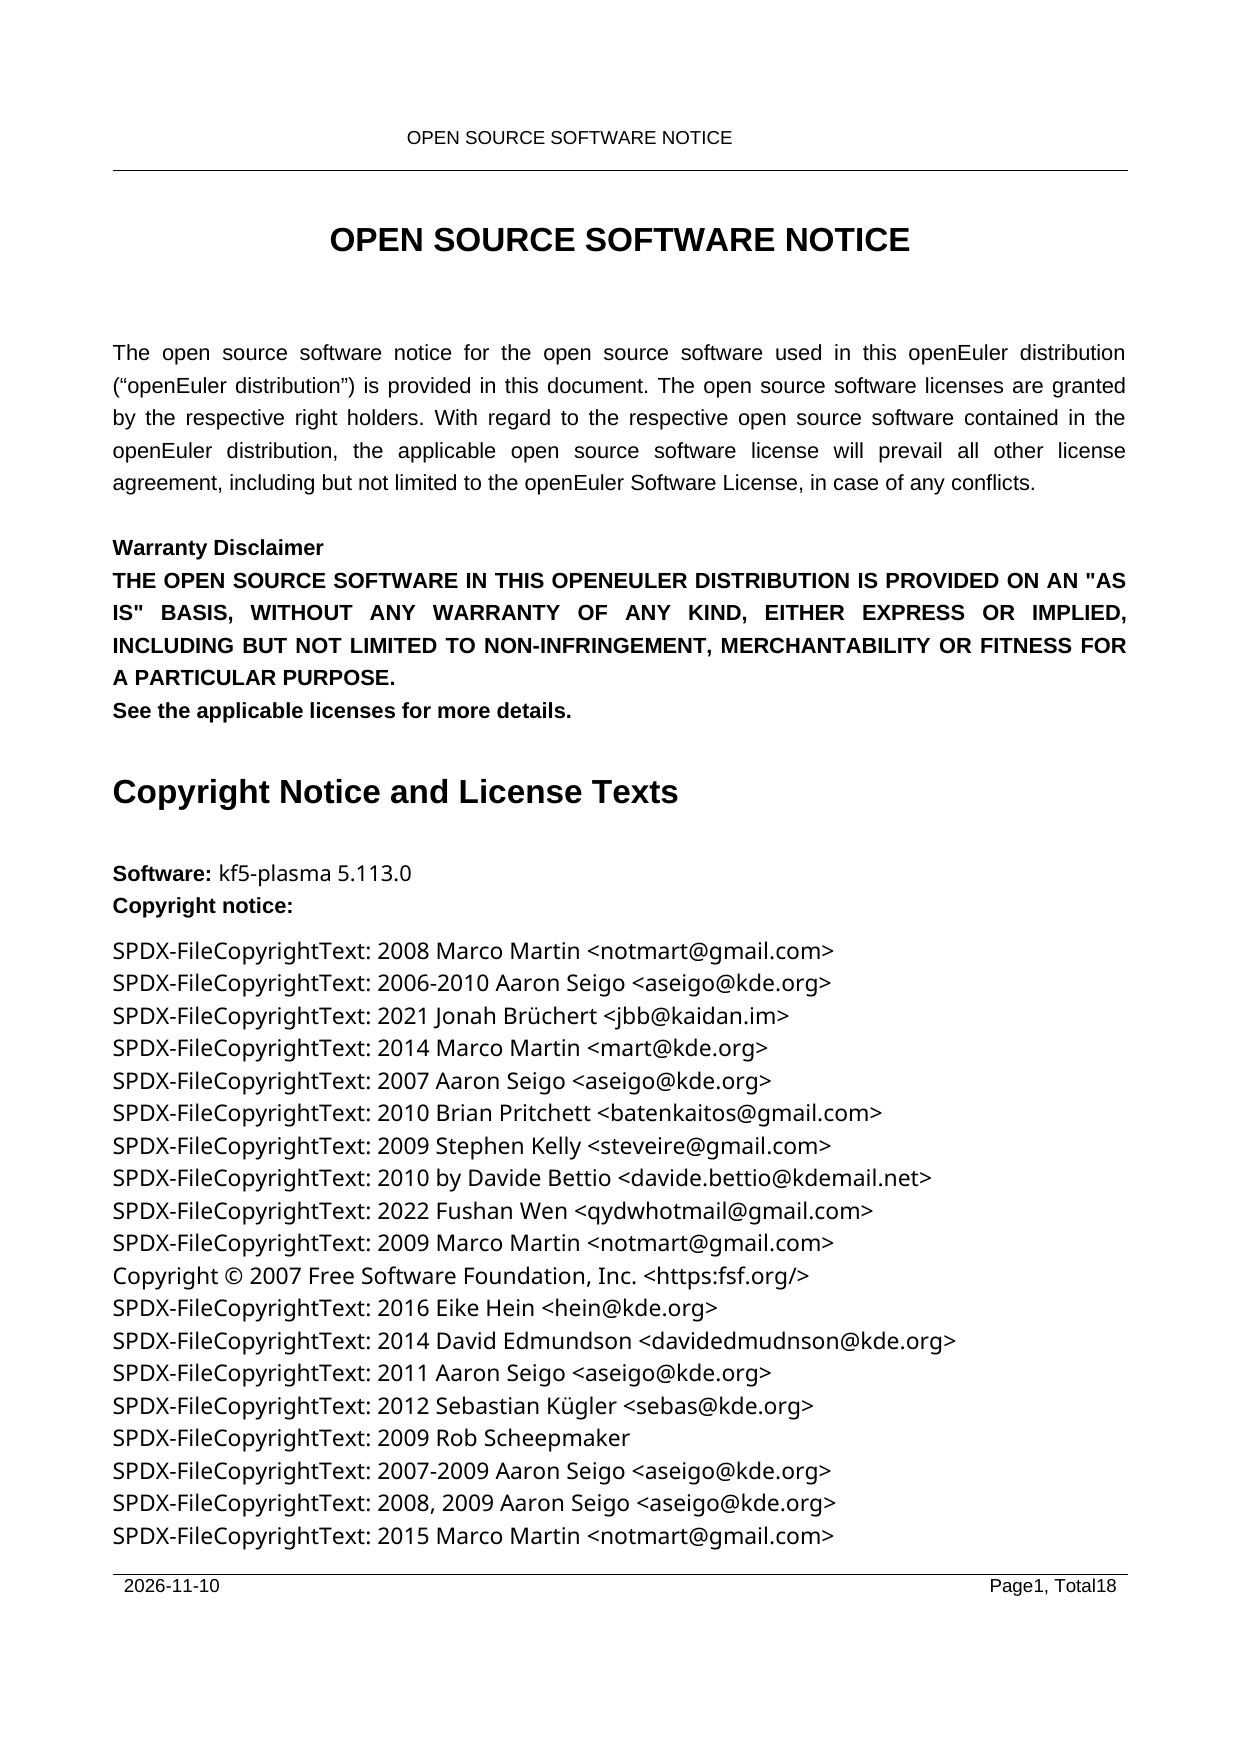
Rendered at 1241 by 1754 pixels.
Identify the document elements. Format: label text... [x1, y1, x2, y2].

text The open source software notice for the open source software used in this openEuler distribution (“openEuler distribution”) is provided in this document. The open source software licenses are granted by the respective right holders. With regard to the respective open source software contained in the openEuler distribution, the applicable open source software license will prevail all other license agreement, including but not limited to the openEuler Software License, in case of any conflicts. [112, 336, 1128, 499]
text OPEN SOURCE SOFTWARE NOTICE [112, 206, 1128, 271]
text Warranty Disclaimer [112, 531, 1128, 564]
text Copyright notice: [112, 889, 1128, 921]
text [112, 934, 1128, 1551]
text THE OPEN SOURCE SOFTWARE IN THIS OPENEULER DISTRIBUTION IS PROVIDED ON AN "AS IS" BASIS, WITHOUT ANY WARRANTY OF ANY KIND, EITHER EXPRESS OR IMPLIED, INCLUDING BUT NOT LIMITED TO NON-INFRINGEMENT, MERCHANTABILITY OR FITNESS FOR A PARTICULAR PURPOSE. See the applicable licenses for more details. [112, 564, 1128, 726]
text Copyright Notice and License Texts [112, 759, 1128, 824]
title Software: kf5-plasma 5.113.0 [112, 856, 1128, 889]
